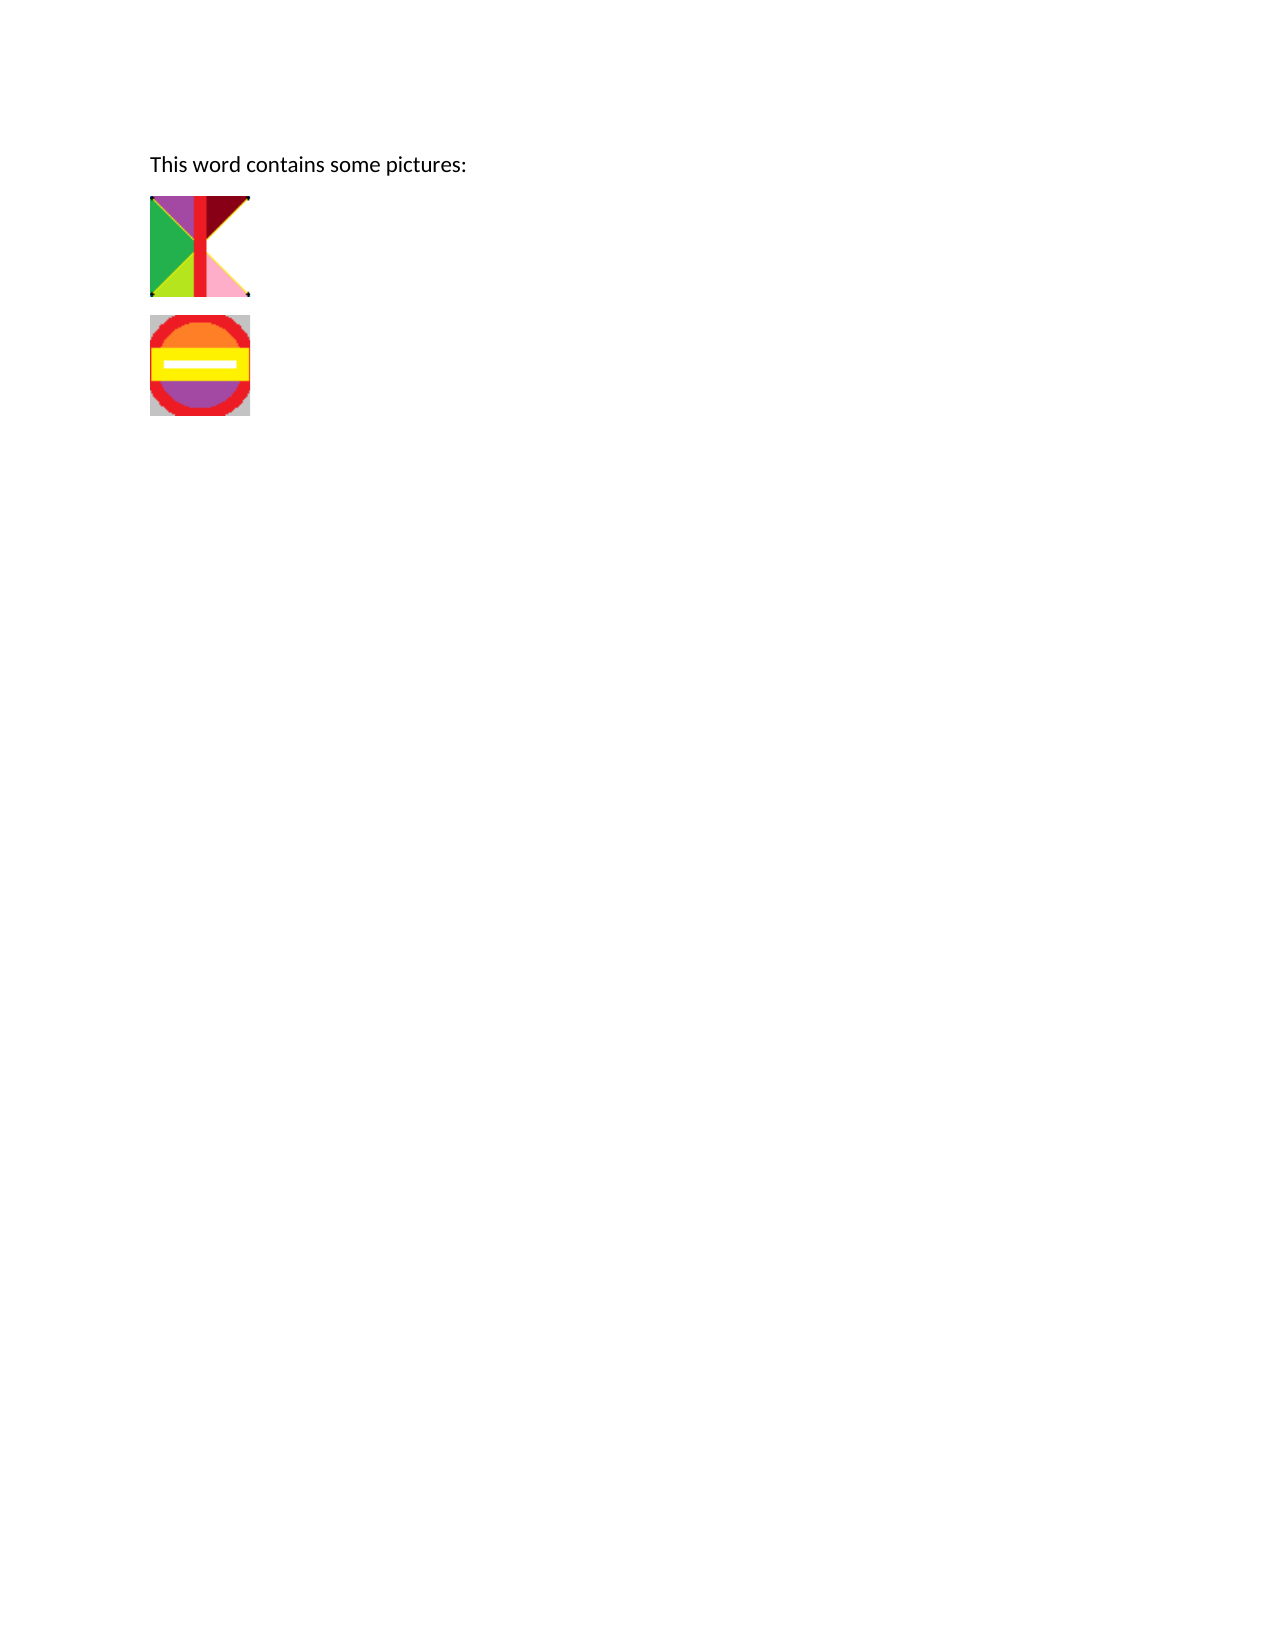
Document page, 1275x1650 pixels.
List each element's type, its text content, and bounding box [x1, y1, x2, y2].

text This word contains some pictures: [150, 150, 1125, 178]
picture [150, 196, 251, 297]
picture [150, 315, 251, 416]
